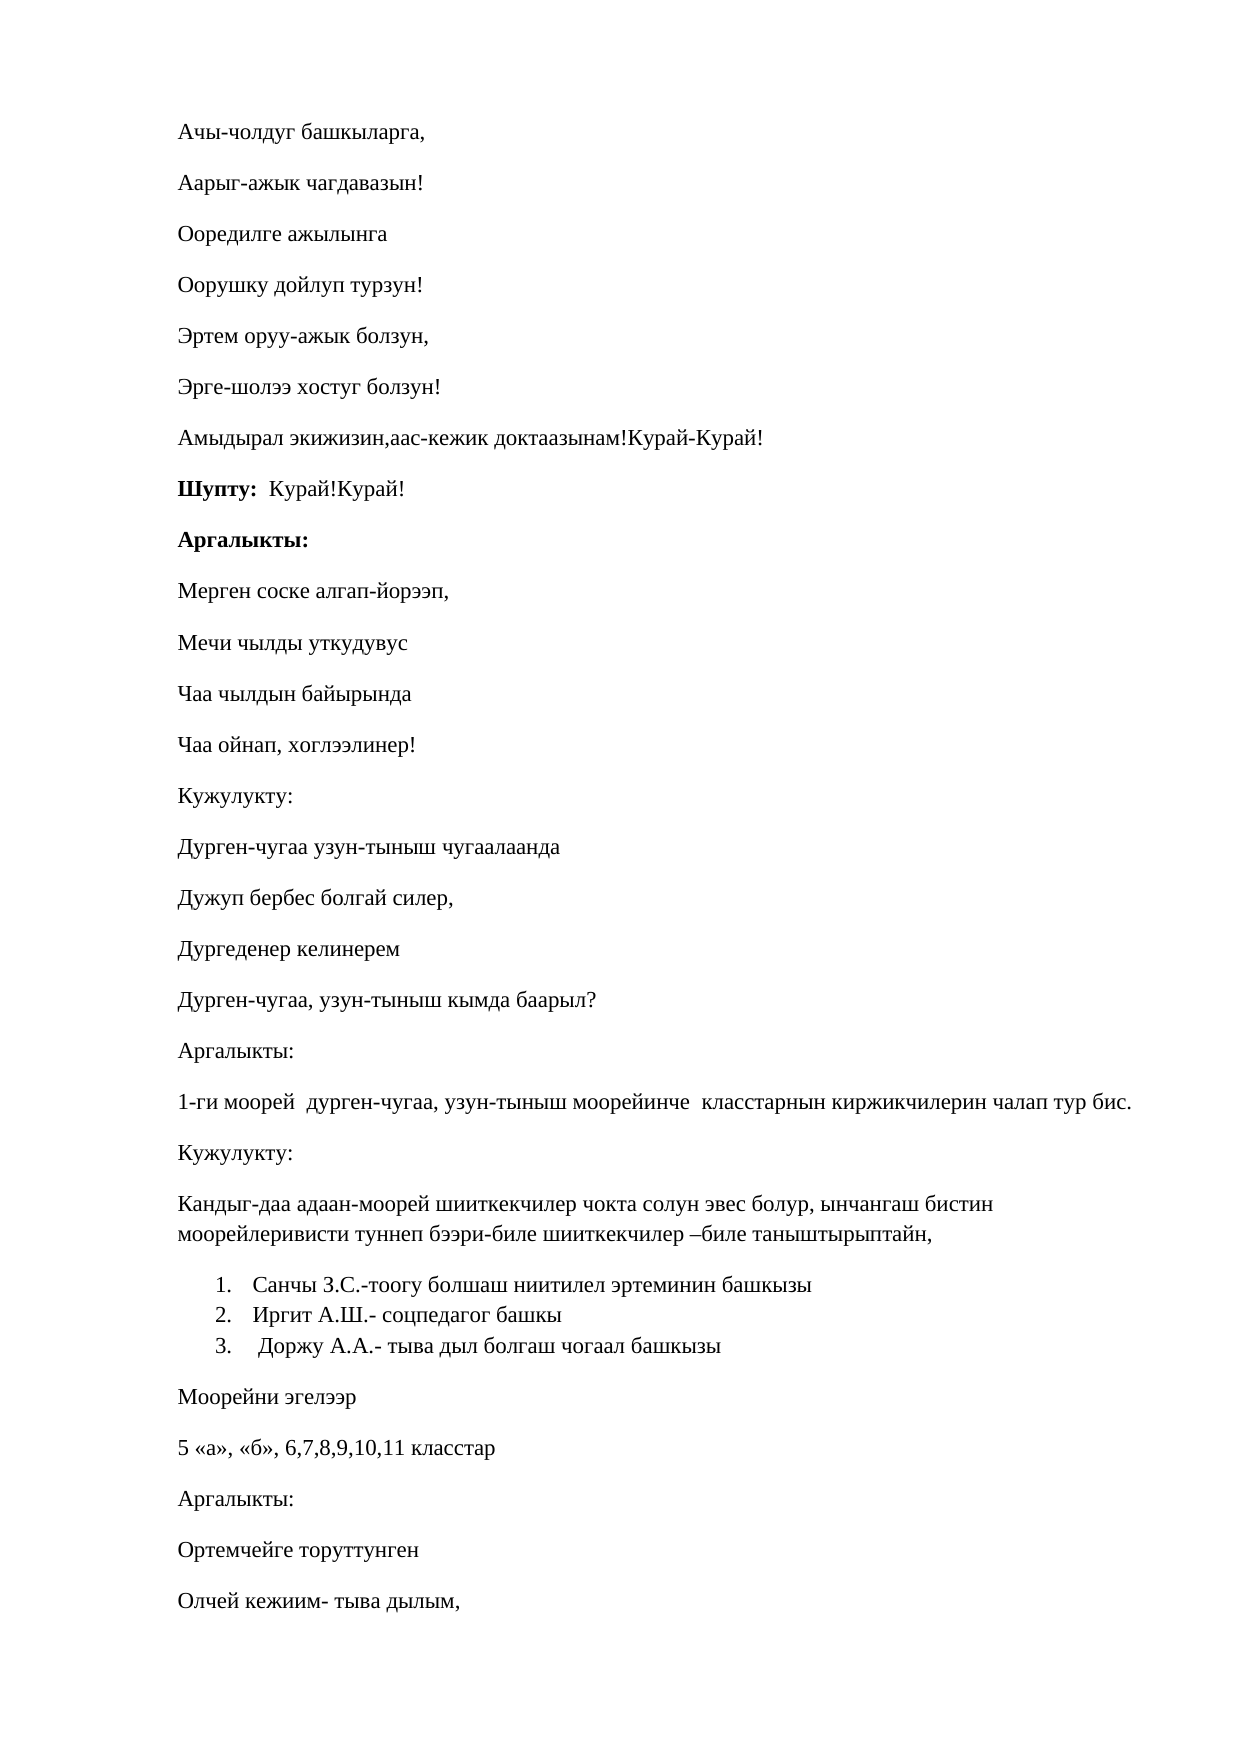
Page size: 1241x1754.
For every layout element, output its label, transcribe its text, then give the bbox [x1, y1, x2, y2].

text Дурген-чугаа узун-тыныш чугаалаанда [177, 833, 1152, 859]
text Кужулукту: [177, 1139, 1152, 1165]
text Аарыг-ажык чагдавазын! [177, 169, 1152, 196]
list Санчы З.С.-тоогу болшаш ниитилел эртеминин башкызы [215, 1271, 1152, 1298]
text Ачы-чолдуг башкыларга, [177, 118, 1152, 144]
text Аргалыкты: [177, 526, 1152, 553]
text Ортемчейге торуттунген [177, 1536, 1152, 1562]
text Эрге-шолээ хостуг болзун! [177, 373, 1152, 400]
list Иргит А.Ш.- соцпедагог башкы [215, 1301, 1152, 1328]
text Мечи чылды уткудувус [177, 628, 1152, 655]
text Аргалыкты: [177, 1485, 1152, 1511]
text Моорейни эгелээр [177, 1383, 1152, 1409]
text Чаа ойнап, хоглээлинер! [177, 731, 1152, 757]
text 1-ги моорей дурген-чугаа, узун-тыныш моорейинче класстарнын киржикчилерин чалап тур бис. [177, 1088, 1152, 1114]
text Кандыг-даа адаан-моорей шииткекчилер чокта солун эвес болур, ынчангаш бистин моорейлеривисти туннеп бээри-биле шииткекчилер –биле таныштырыптайн, [177, 1190, 1152, 1247]
list Доржу А.А.- тыва дыл болгаш чогаал башкызы [215, 1332, 1152, 1358]
text Дужуп бербес болгай силер, [177, 884, 1152, 910]
text Ооредилге ажылынга [177, 220, 1152, 247]
text Шупту: Курай!Курай! [177, 475, 1152, 502]
text Мерген соске алгап-йорээп, [177, 577, 1152, 604]
text Чаа чылдын байырында [177, 679, 1152, 706]
text Оорушку дойлуп турзун! [177, 271, 1152, 298]
text Дургеденер келинерем [177, 935, 1152, 961]
text 5 «а», «б», 6,7,8,9,10,11 класстар [177, 1434, 1152, 1460]
text Олчей кежиим- тыва дылым, [177, 1587, 1152, 1613]
text Эртем оруу-ажык болзун, [177, 322, 1152, 349]
text Кужулукту: [177, 782, 1152, 808]
text Дурген-чугаа, узун-тыныш кымда баарыл? [177, 986, 1152, 1012]
text Амыдырал экижизин,аас-кежик доктаазынам!Курай-Курай! [177, 424, 1152, 451]
text Аргалыкты: [177, 1037, 1152, 1063]
